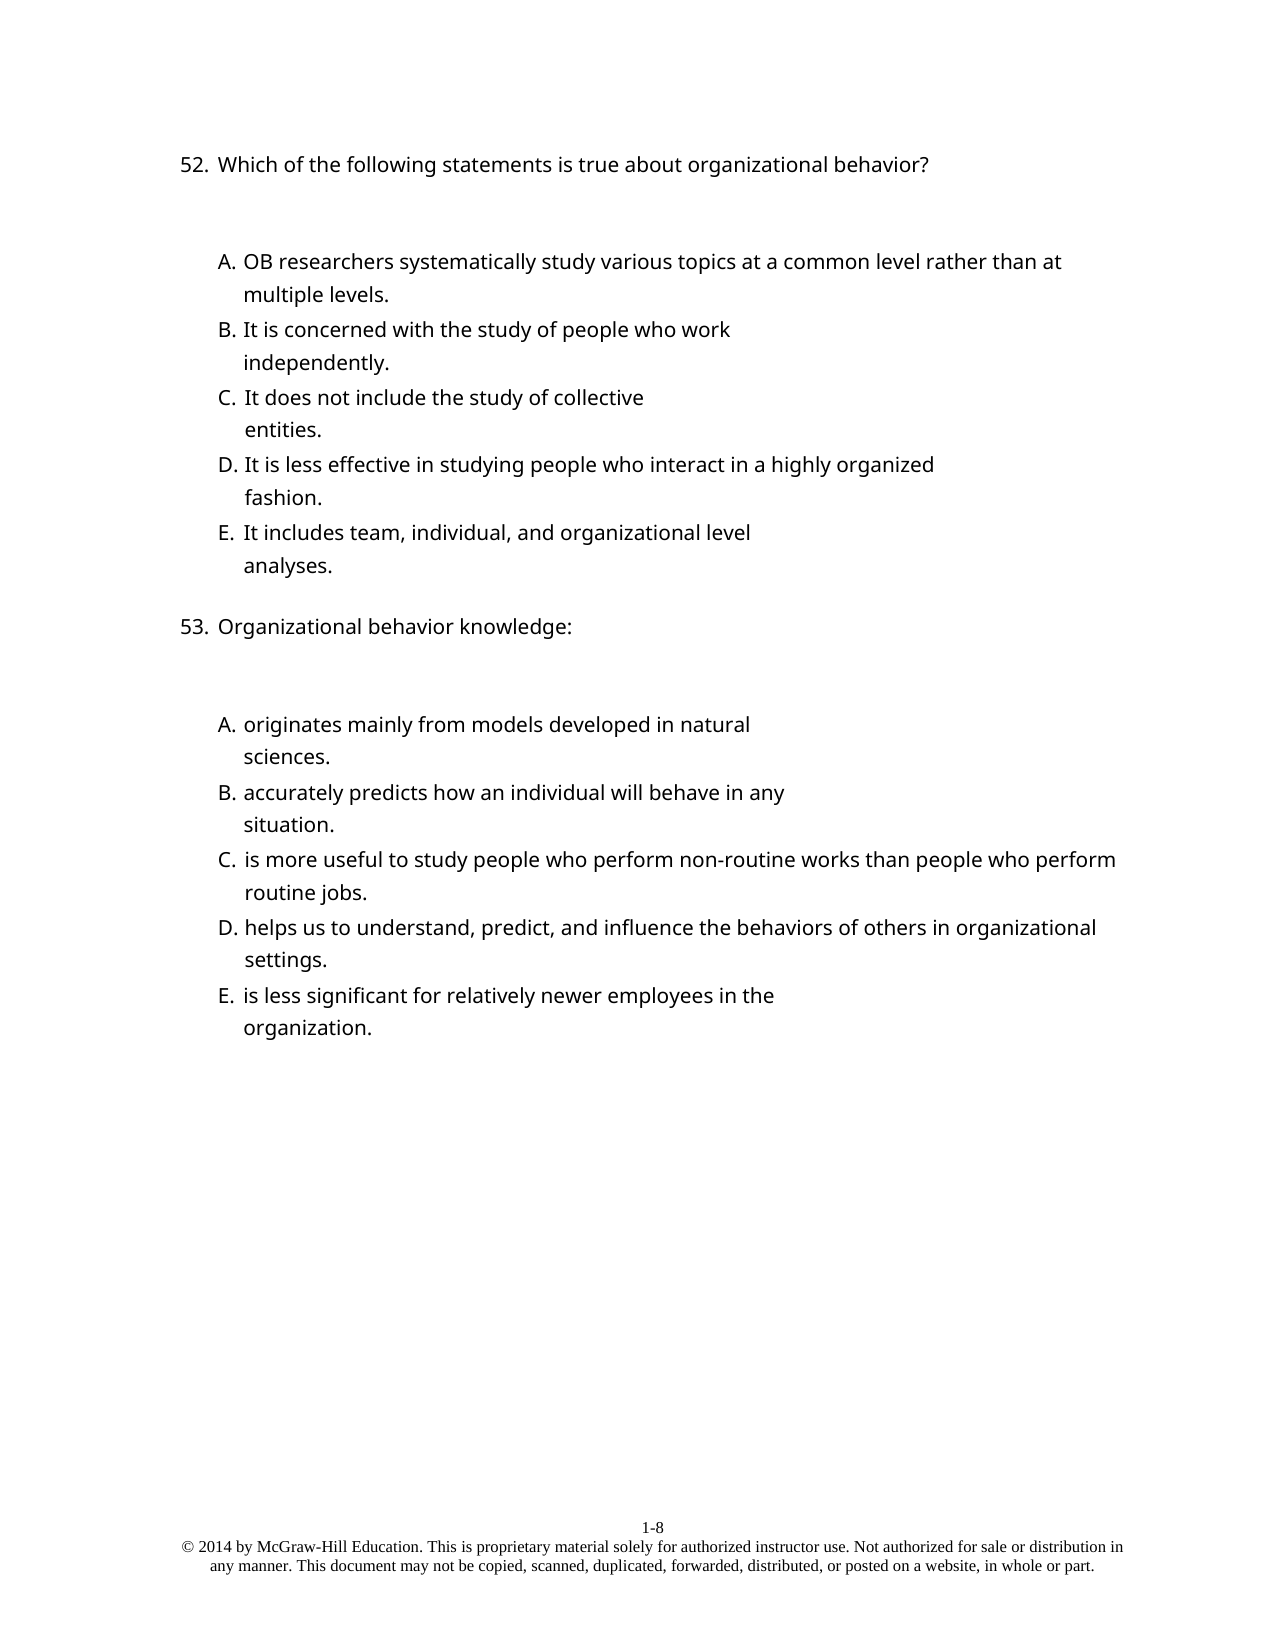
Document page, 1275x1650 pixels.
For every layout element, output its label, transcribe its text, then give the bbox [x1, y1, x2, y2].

table_header 53. [180, 613, 218, 1046]
table_header Which of the following statements is true about organizational behavior? [218, 150, 1125, 583]
table_header Organizational behavior knowledge: [218, 613, 1125, 1046]
table_header 52. [180, 150, 218, 583]
